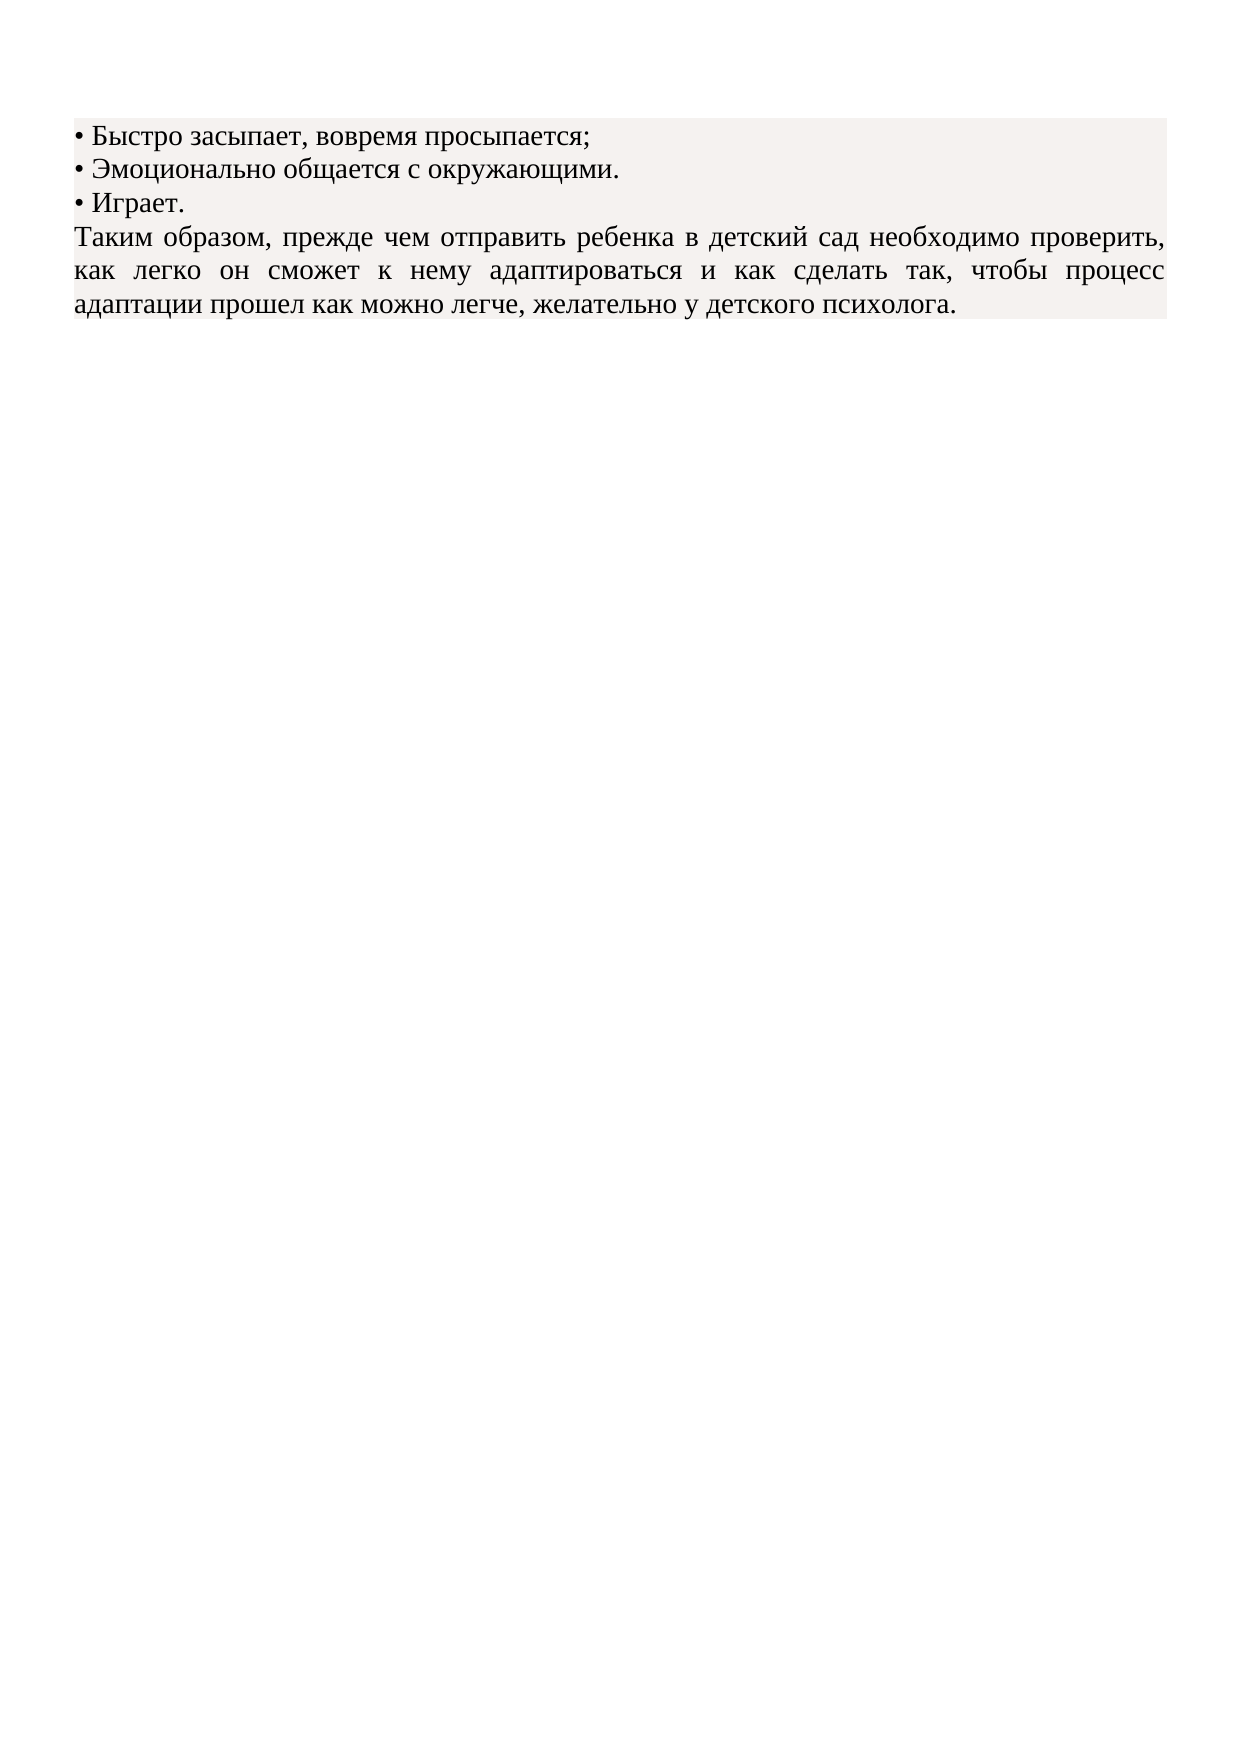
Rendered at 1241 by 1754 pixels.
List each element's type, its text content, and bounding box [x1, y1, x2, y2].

text • Быстро засыпает, вовремя просыпается; [74, 118, 1167, 152]
text • Эмоционально общается с окружающими. [74, 152, 1167, 185]
text Таким образом, прежде чем отправить ребенка в детский сад необходимо проверить, как легко он сможет к нему адаптироваться и как сделать так, чтобы процесс адаптации прошел как можно легче, желательно у детского психолога. [74, 219, 1167, 319]
text • Играет. [74, 185, 1167, 219]
